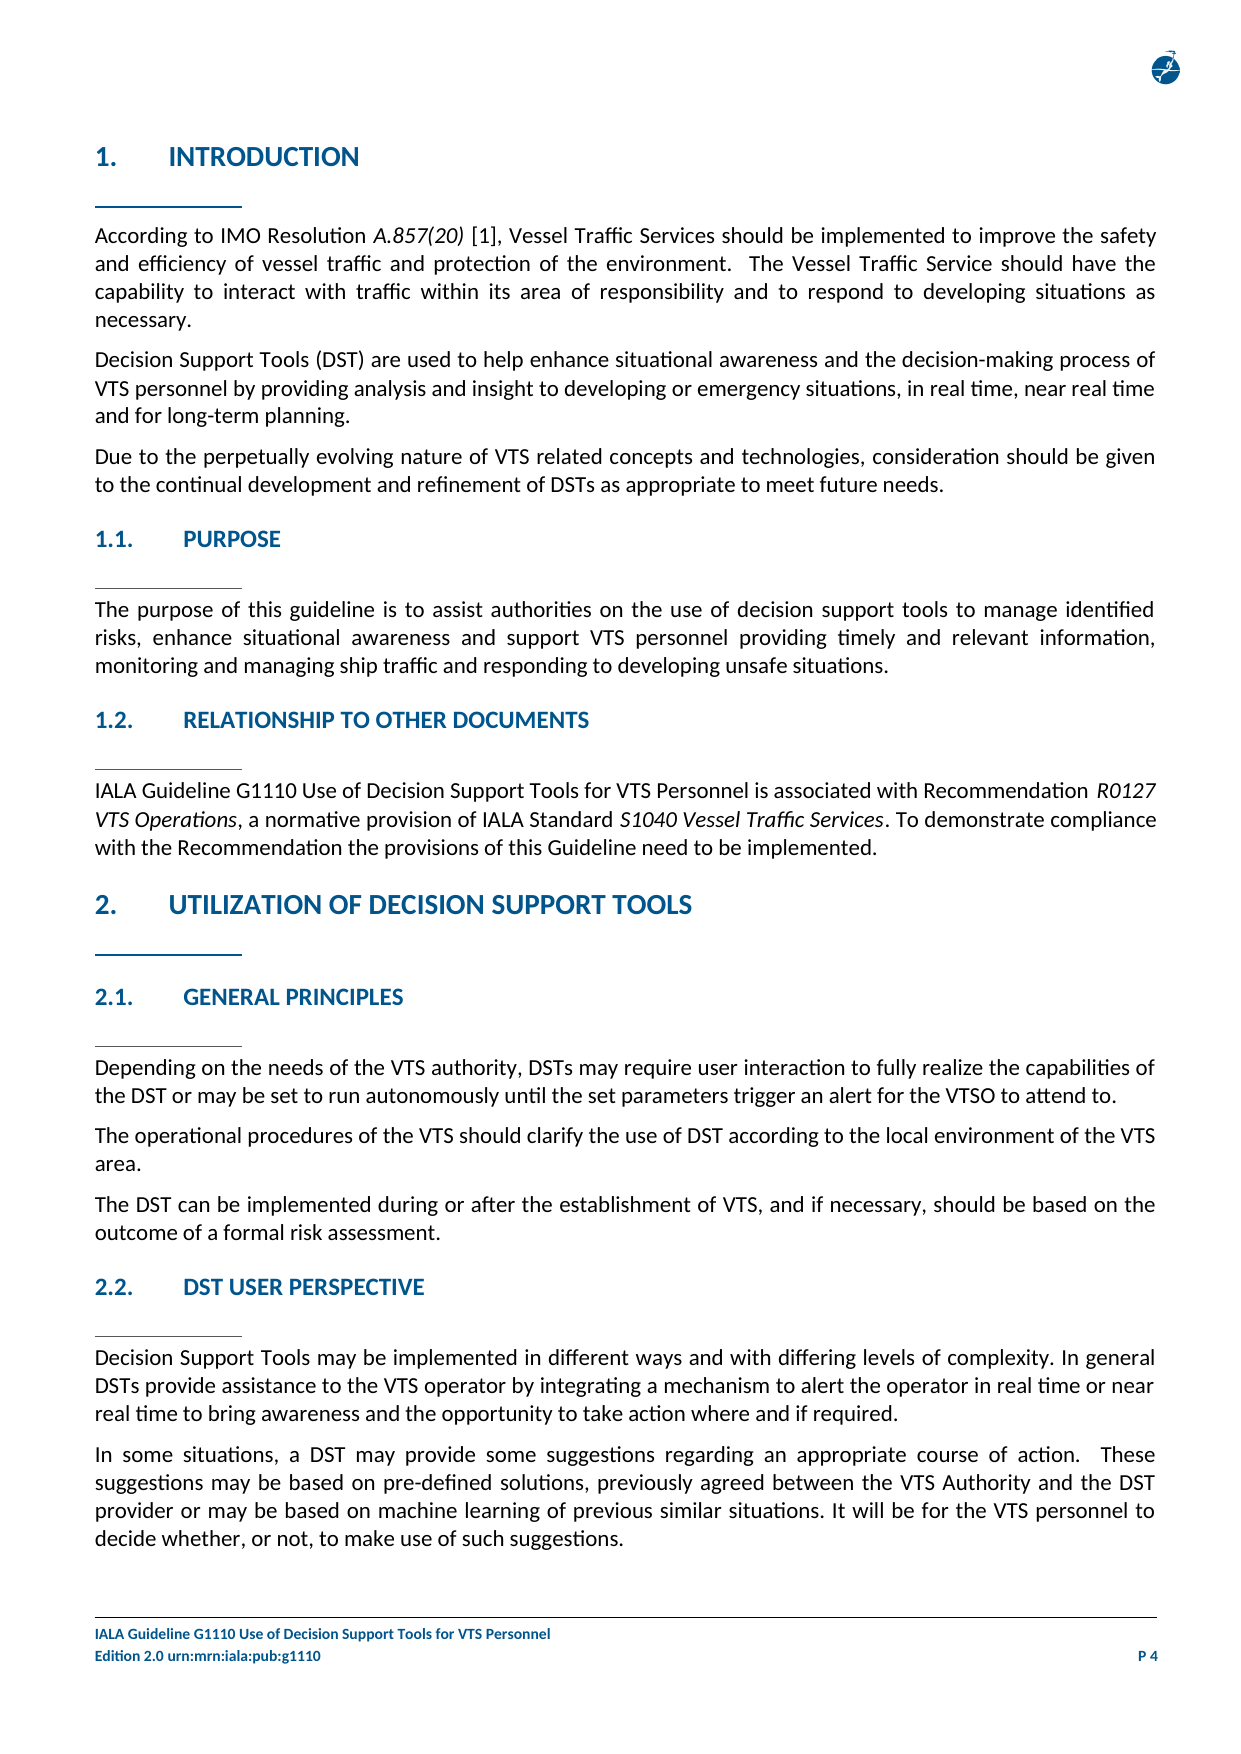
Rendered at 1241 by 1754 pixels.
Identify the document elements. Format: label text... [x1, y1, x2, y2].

picture [1120, 0, 1239, 119]
subtitle INTRODUCTION [94, 138, 1157, 174]
text In some situations, a DST may provide some suggestions regarding an appropriate course of action. These suggestions may be based on pre-defined solutions, previously agreed between the VTS Authority and the DST provider or may be based on machine learning of previous similar situations. It will be for the VTS personnel to decide whether, or not, to make use of such suggestions. [94, 1440, 1157, 1552]
text Depending on the needs of the VTS authority, DSTs may require user interaction to fully realize the capabilities of the DST or may be set to run autonomously until the set parameters trigger an alert for the VTSO to attend to. [94, 1053, 1157, 1109]
text Decision Support Tools (DST) are used to help enhance situational awareness and the decision-making process of VTS personnel by providing analysis and insight to developing or emergency situations, in real time, near real time and for long-term planning. [94, 346, 1157, 430]
subtitle General principles [94, 981, 1157, 1011]
text Decision Support Tools may be implemented in different ways and with differing levels of complexity. In general DSTs provide assistance to the VTS operator by integrating a mechanism to alert the operator in real time or near real time to bring awareness and the opportunity to take action where and if required. [94, 1343, 1157, 1427]
text Due to the perpetually evolving nature of VTS related concepts and technologies, consideration should be given to the continual development and refinement of DSTs as appropriate to meet future needs. [94, 442, 1157, 498]
text The purpose of this guideline is to assist authorities on the use of decision support tools to manage identified risks, enhance situational awareness and support VTS personnel providing timely and relevant information, monitoring and managing ship traffic and responding to developing unsafe situations. [94, 595, 1157, 679]
text According to IMO Resolution A.857(20) [1], Vessel Traffic Services should be implemented to improve the safety and efficiency of vessel traffic and protection of the environment. The Vessel Traffic Service should have the capability to interact with traffic within its area of responsibility and to respond to developing situations as necessary. [94, 221, 1157, 333]
text IALA Guideline G1110 Use of Decision Support Tools for VTS Personnel is associated with Recommendation R0127 VTS Operations, a normative provision of IALA Standard S1040 Vessel Traffic Services. To demonstrate compliance with the Recommendation the provisions of this Guideline need to be implemented. [94, 777, 1157, 861]
subtitle UTILIZATION OF DECISION SUPPORT TOOLS [94, 886, 1157, 921]
subtitle Relationship to other documents [94, 704, 1157, 735]
text The DST can be implemented during or after the establishment of VTS, and if necessary, should be based on the outcome of a formal risk assessment. [94, 1190, 1157, 1246]
subtitle DST User perspective [94, 1271, 1157, 1302]
subtitle Purpose [94, 523, 1157, 554]
text The operational procedures of the VTS should clarify the use of DST according to the local environment of the VTS area. [94, 1121, 1157, 1177]
